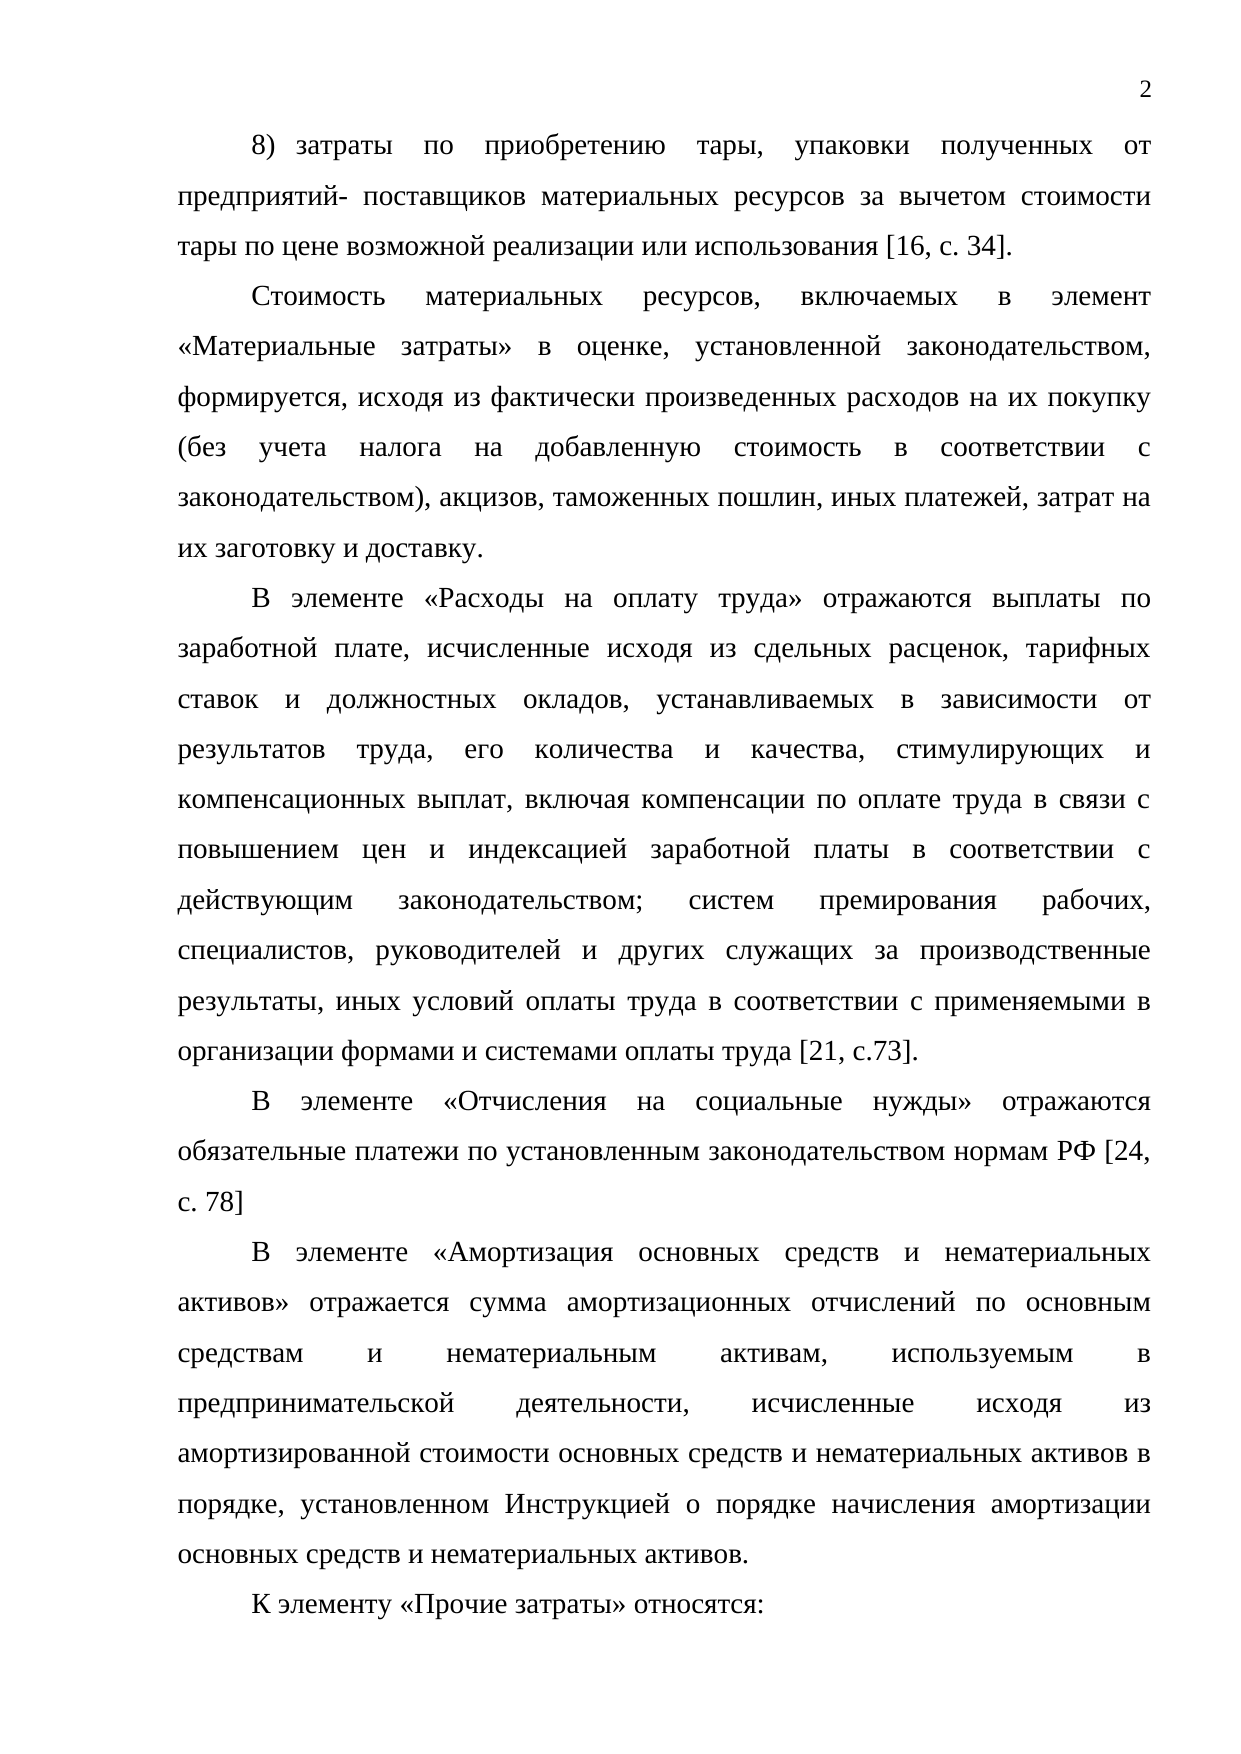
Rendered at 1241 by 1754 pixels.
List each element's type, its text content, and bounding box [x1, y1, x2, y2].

text В элементе «Отчисления на социальные нужды» отражаются обязательные платежи по установленным законодательством нормам РФ [24, с. 78] [177, 1083, 1152, 1217]
text В элементе «Расходы на оплату труда» отражаются выплаты по заработной плате, исчисленные исходя из сдельных расценок, тарифных ставок и должностных окладов, устанавливаемых в зависимости от результатов труда, его количества и качества, стимулирующих и компенсационных выплат, включая компенсации по оплате труда в связи с повышением цен и индексацией заработной платы в соответствии с действующим законодательством; систем премирования рабочих, специалистов, руководителей и других служащих за производственные результаты, иных условий оплаты труда в соответствии с применяемыми в организации формами и системами оплаты труда [21, c.73]. [177, 580, 1152, 1066]
text В элементе «Амортизация основных средств и нематериальных активов» отражается сумма амортизационных отчислений по основным средствам и нематериальным активам, используемым в предпринимательской деятельности, исчисленные исходя из амортизированной стоимости основных средств и нематериальных активов в порядке, установленном Инструкцией о порядке начисления амортизации основных средств и нематериальных активов. [177, 1234, 1152, 1569]
text К элементу «Прочие затраты» относятся: [177, 1586, 1152, 1620]
list затраты по приобретению тары, упаковки полученных от предприятий- поставщиков материальных ресурсов за вычетом стоимости тары по цене возможной реализации или использования [16, с. 34]. [177, 127, 1152, 261]
text Стоимость материальных ресурсов, включаемых в элемент «Материальные затраты» в оценке, установленной законодательством, формируется, исходя из фактически произведенных расходов на их покупку (без учета налога на добавленную стоимость в соответствии с законодательством), акцизов, таможенных пошлин, иных платежей, затрат на их заготовку и доставку. [177, 278, 1152, 563]
